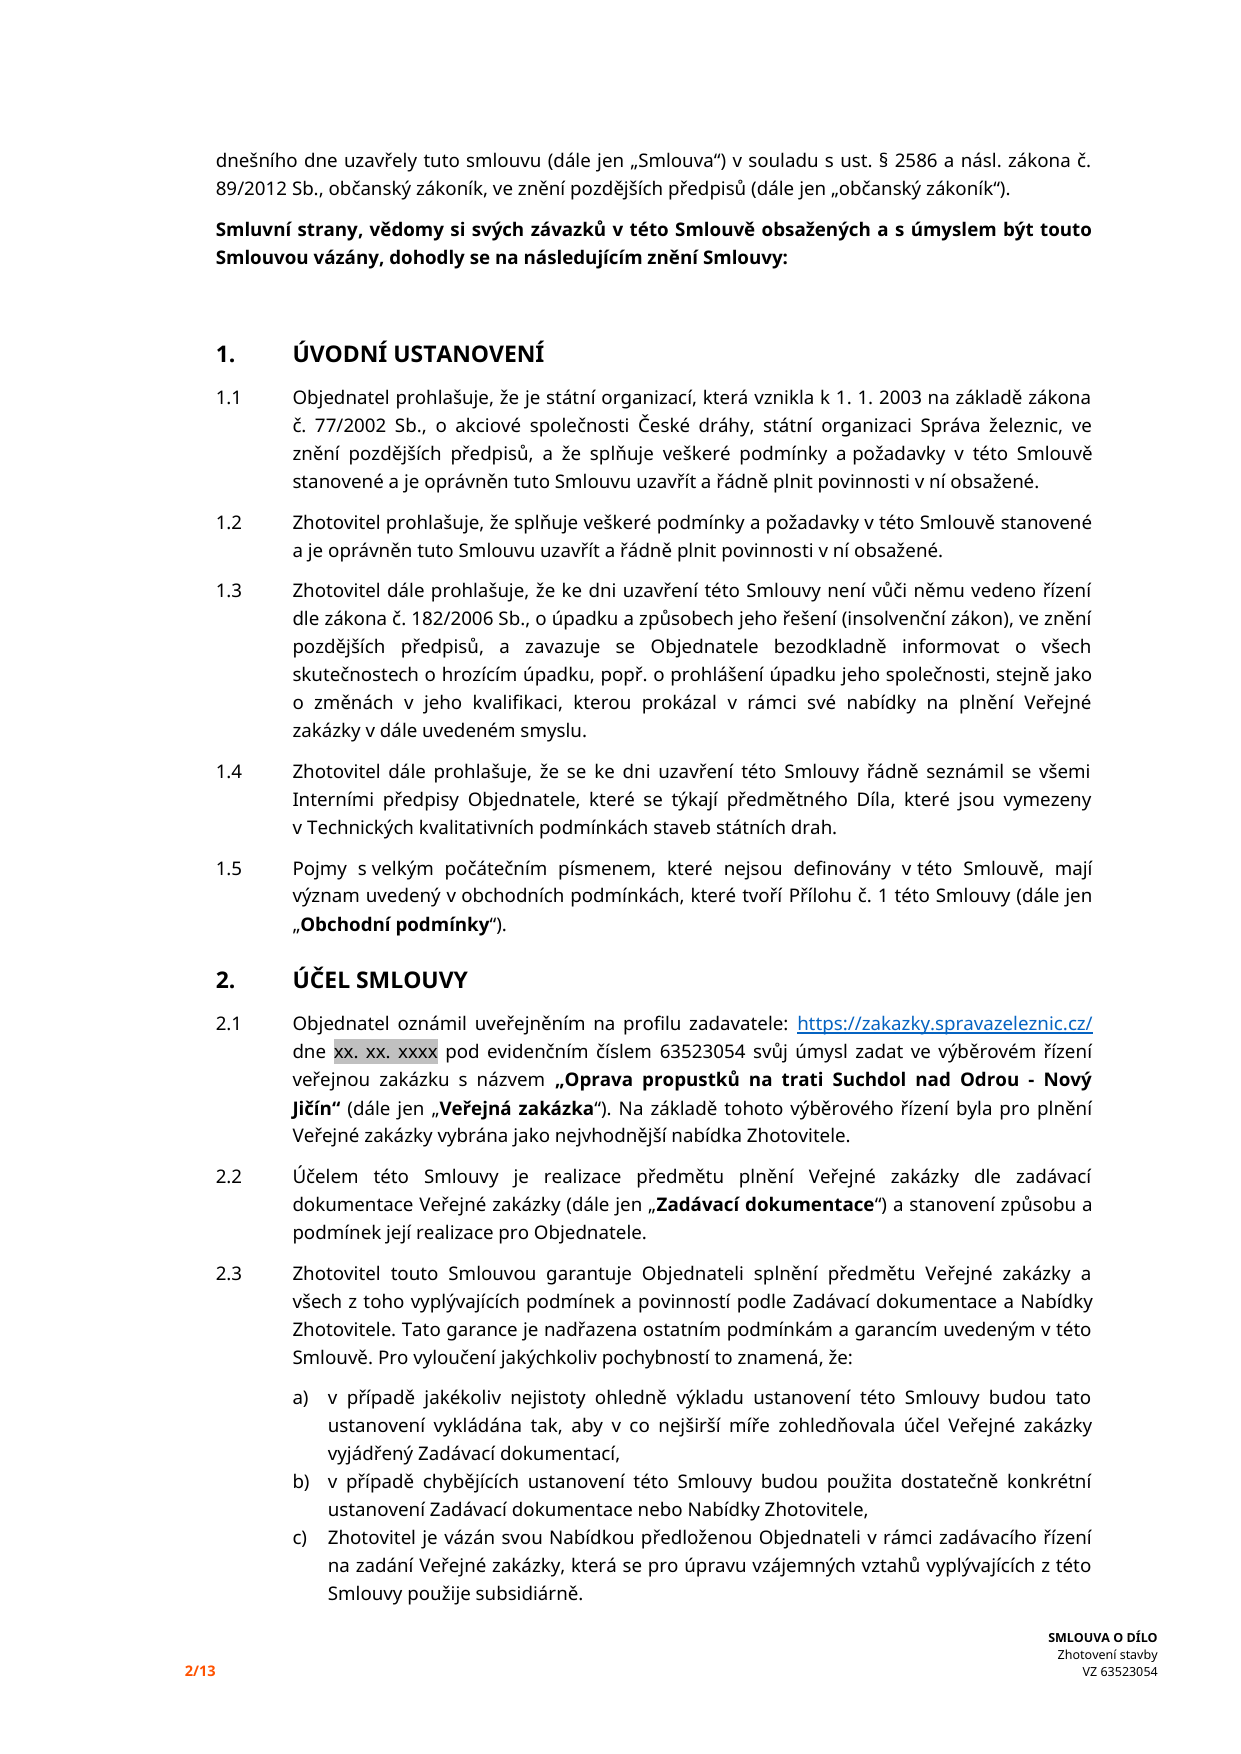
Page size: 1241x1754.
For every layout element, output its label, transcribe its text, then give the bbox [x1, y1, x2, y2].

text v případě jakékoliv nejistoty ohledně výkladu ustanovení této Smlouvy budou tato ustanovení vykládána tak, aby v co nejširší míře zohledňovala účel Veřejné zakázky vyjádřený Zadávací dokumentací, [292, 1384, 1093, 1466]
text Objednatel oznámil uveřejněním na profilu zadavatele: https://zakazky.spravazeleznic.cz/ dne xx. xx. xxxx pod evidenčním číslem 63523054 svůj úmysl zadat ve výběrovém řízení veřejnou zakázku s názvem „Oprava propustků na trati Suchdol nad Odrou - Nový Jičín“ (dále jen „Veřejná zakázka“). Na základě tohoto výběrového řízení byla pro plnění Veřejné zakázky vybrána jako nejvhodnější nabídka Zhotovitele. [216, 1011, 1093, 1148]
text Zhotovitel prohlašuje, že splňuje veškeré podmínky a požadavky v této Smlouvě stanovené a je oprávněn tuto Smlouvu uzavřít a řádně plnit povinnosti v ní obsažené. [216, 509, 1093, 563]
text Zhotovitel je vázán svou Nabídkou předloženou Objednateli v rámci zadávacího řízení na zadání Veřejné zakázky, která se pro úpravu vzájemných vztahů vyplývajících z této Smlouvy použije subsidiárně. [292, 1524, 1093, 1606]
text Smluvní strany, vědomy si svých závazků v této Smlouvě obsažených a s úmyslem být touto Smlouvou vázány, dohodly se na následujícím znění Smlouvy: [216, 216, 1093, 269]
text dnešního dne uzavřely tuto smlouvu (dále jen „Smlouva“) v souladu s ust. § 2586 a násl. zákona č. 89/2012 Sb., občanský zákoník, ve znění pozdějších předpisů (dále jen „občanský zákoník“). [216, 147, 1093, 201]
text Objednatel prohlašuje, že je státní organizací, která vznikla k 1. 1. 2003 na základě zákona č. 77/2002 Sb., o akciové společnosti České dráhy, státní organizaci Správa železnic, ve znění pozdějších předpisů, a že splňuje veškeré podmínky a požadavky v této Smlouvě stanovené a je oprávněn tuto Smlouvu uzavřít a řádně plnit povinnosti v ní obsažené. [216, 384, 1093, 494]
text Zhotovitel dále prohlašuje, že se ke dni uzavření této Smlouvy řádně seznámil se všemi Interními předpisy Objednatele, které se týkají předmětného Díla, které jsou vymezeny v Technických kvalitativních podmínkách staveb státních drah. [216, 758, 1093, 840]
text Účelem této Smlouvy je realizace předmětu plnění Veřejné zakázky dle zadávací dokumentace Veřejné zakázky (dále jen „Zadávací dokumentace“) a stanovení způsobu a podmínek její realizace pro Objednatele. [216, 1163, 1093, 1245]
text ÚVODNÍ USTANOVENÍ [216, 338, 1093, 369]
text Zhotovitel dále prohlašuje, že ke dni uzavření této Smlouvy není vůči němu vedeno řízení dle zákona č. 182/2006 Sb., o úpadku a způsobech jeho řešení (insolvenční zákon), ve znění pozdějších předpisů, a zavazuje se Objednatele bezodkladně informovat o všech skutečnostech o hrozícím úpadku, popř. o prohlášení úpadku jeho společnosti, stejně jako o změnách v jeho kvalifikaci, kterou prokázal v rámci své nabídky na plnění Veřejné zakázky v dále uvedeném smyslu. [216, 578, 1093, 743]
text ÚČEL SMLOUVY [216, 964, 1093, 995]
text Zhotovitel touto Smlouvou garantuje Objednateli splnění předmětu Veřejné zakázky a všech z toho vyplývajících podmínek a povinností podle Zadávací dokumentace a Nabídky Zhotovitele. Tato garance je nadřazena ostatním podmínkám a garancím uvedeným v této Smlouvě. Pro vyloučení jakýchkoliv pochybností to znamená, že: [216, 1260, 1093, 1369]
text Pojmy s velkým počátečním písmenem, které nejsou definovány v této Smlouvě, mají význam uvedený v obchodních podmínkách, které tvoří Přílohu č. 1 této Smlouvy (dále jen „Obchodní podmínky“). [216, 855, 1093, 936]
text v případě chybějících ustanovení této Smlouvy budou použita dostatečně konkrétní ustanovení Zadávací dokumentace nebo Nabídky Zhotovitele, [292, 1468, 1093, 1522]
